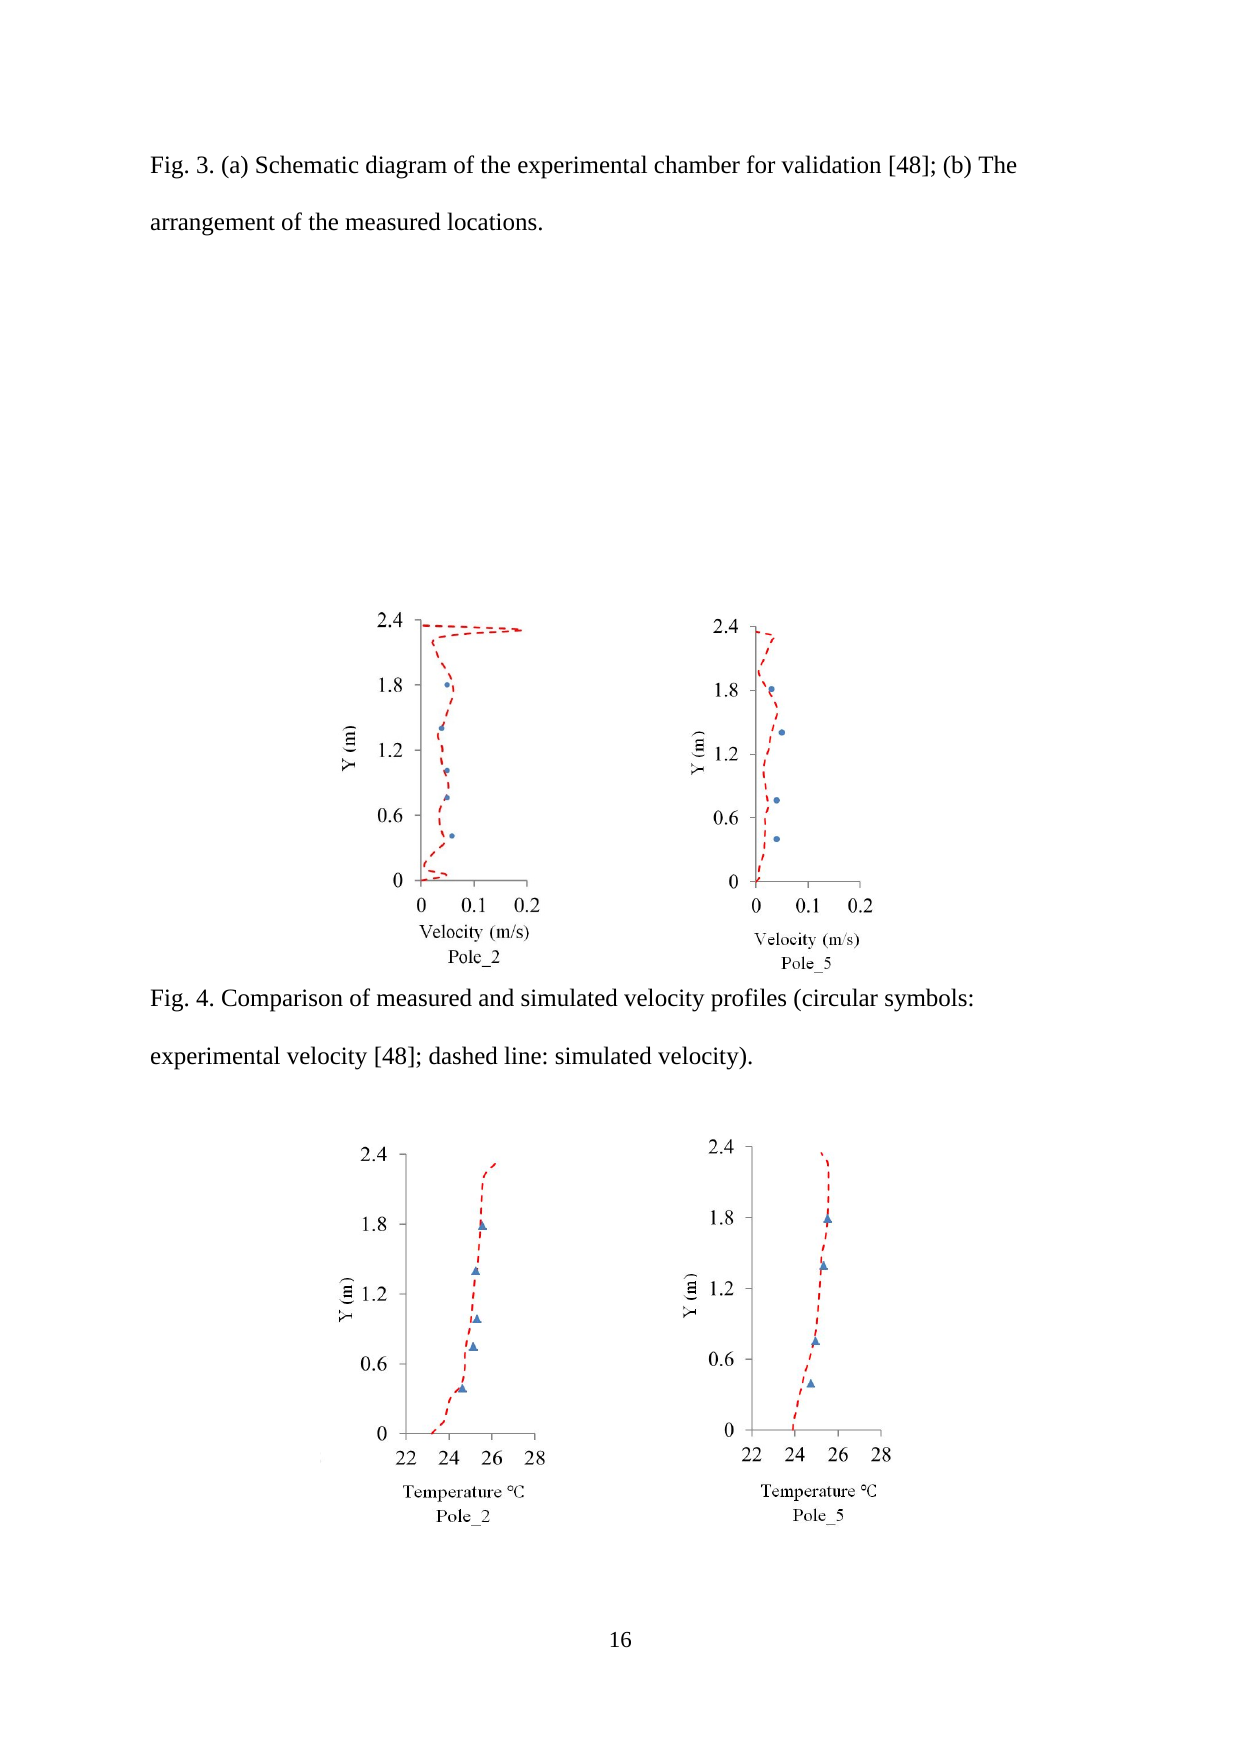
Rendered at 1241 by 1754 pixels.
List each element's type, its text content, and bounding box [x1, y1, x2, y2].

picture [671, 596, 878, 984]
picture [320, 1135, 553, 1532]
picture [337, 599, 558, 972]
text Fig. 3. (a) Schematic diagram of the experimental chamber for validation [48]; (b) The arrangement of the measured locations. [150, 150, 1090, 236]
picture [671, 1122, 893, 1529]
text Fig. 4. Comparison of measured and simulated velocity profiles (circular symbols: experimental velocity [48]; dashed line: simulated velocity). [150, 983, 1090, 1070]
